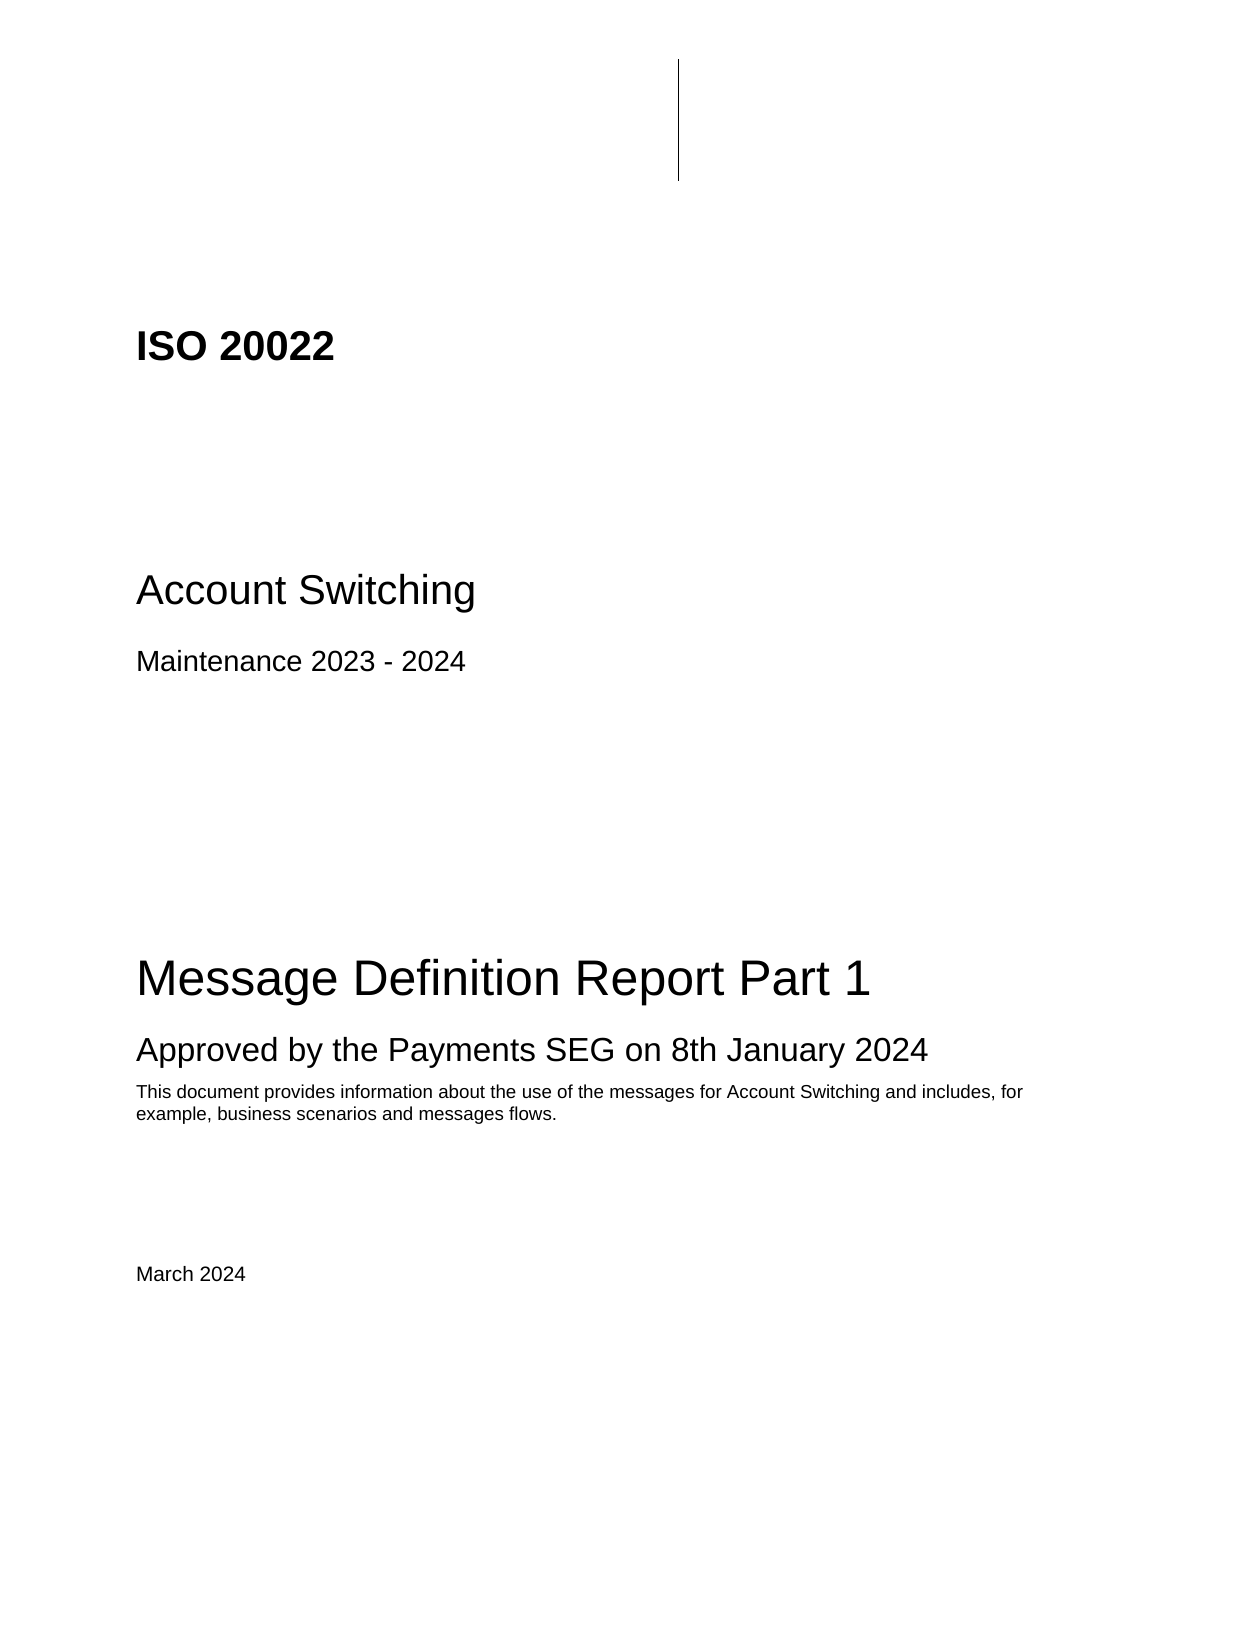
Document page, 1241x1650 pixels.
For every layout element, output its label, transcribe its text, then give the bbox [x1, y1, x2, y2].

text Account Switching [136, 565, 1104, 613]
title This document provides information about the use of the messages for Account Switching and includes, for example, business scenarios and messages flows. [136, 1081, 1104, 1124]
text March 2024 [136, 1262, 1104, 1286]
subtitle ISO 20022 [136, 322, 1104, 369]
subtitle Approved by the Payments SEG on 8th January 2024 [136, 1030, 1104, 1069]
title Message Definition Report Part 1 [136, 948, 1104, 1005]
text Maintenance 2023 - 2024 [136, 644, 1104, 678]
